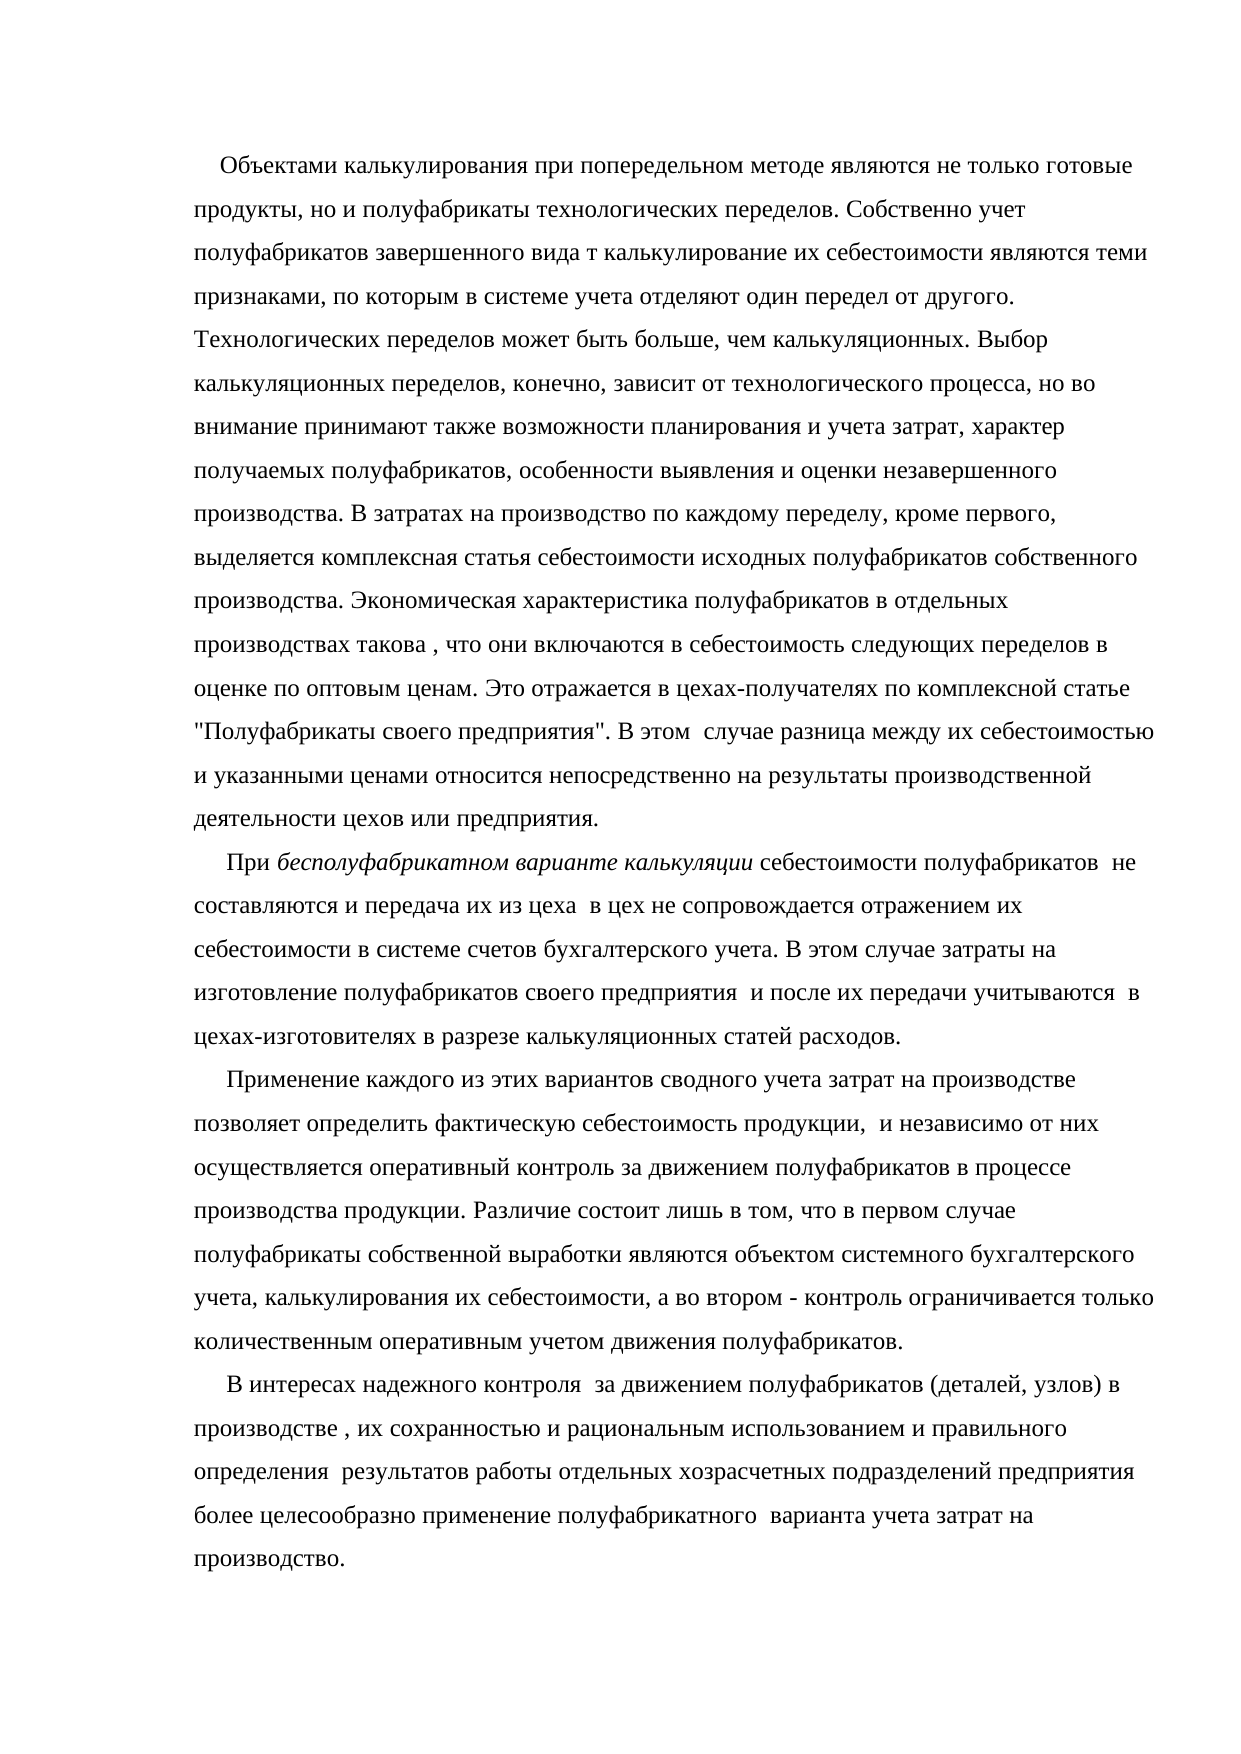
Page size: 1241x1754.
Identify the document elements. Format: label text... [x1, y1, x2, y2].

text При бесполуфабрикатном варианте калькуляции себестоимости полуфабрикатов не составляются и передача их из цеха в цех не сопровождается отражением их себестоимости в системе счетов бухгалтерского учета. В этом случае затраты на изготовление полуфабрикатов своего предприятия и после их передачи учитываются в цехах-изготовителях в разрезе калькуляционных статей расходов. [194, 847, 1167, 1050]
text В интересах надежного контроля за движением полуфабрикатов (деталей, узлов) в производстве , их сохранностью и рациональным использованием и правильного определения результатов работы отдельных хозрасчетных подразделений предприятия более целесообразно применение полуфабрикатного варианта учета затрат на производство. [194, 1369, 1167, 1572]
text Объектами калькулирования при попередельном методе являются не только готовые продукты, но и полуфабрикаты технологических переделов. Собственно учет полуфабрикатов завершенного вида т калькулирование их себестоимости являются теми признаками, по которым в системе учета отделяют один передел от другого. Технологических переделов может быть больше, чем калькуляционных. Выбор калькуляционных переделов, конечно, зависит от технологического процесса, но во внимание принимают также возможности планирования и учета затрат, характер получаемых полуфабрикатов, особенности выявления и оценки незавершенного производства. В затратах на производство по каждому переделу, кроме первого, выделяется комплексная статья себестоимости исходных полуфабрикатов собственного производства. Экономическая характеристика полуфабрикатов в отдельных производствах такова , что они включаются в себестоимость следующих переделов в оценке по оптовым ценам. Это отражается в цехах-получателях по комплексной статье "Полуфабрикаты своего предприятия". В этом случае разница между их себестоимостью и указанными ценами относится непосредственно на результаты производственной деятельности цехов или предприятия. [194, 150, 1167, 832]
text Применение каждого из этих вариантов сводного учета затрат на производстве позволяет определить фактическую себестоимость продукции, и независимо от них осуществляется оперативный контроль за движением полуфабрикатов в процессе производства продукции. Различие состоит лишь в том, что в первом случае полуфабрикаты собственной выработки являются объектом системного бухгалтерского учета, калькулирования их себестоимости, а во втором - контроль ограничивается только количественным оперативным учетом движения полуфабрикатов. [194, 1064, 1167, 1355]
